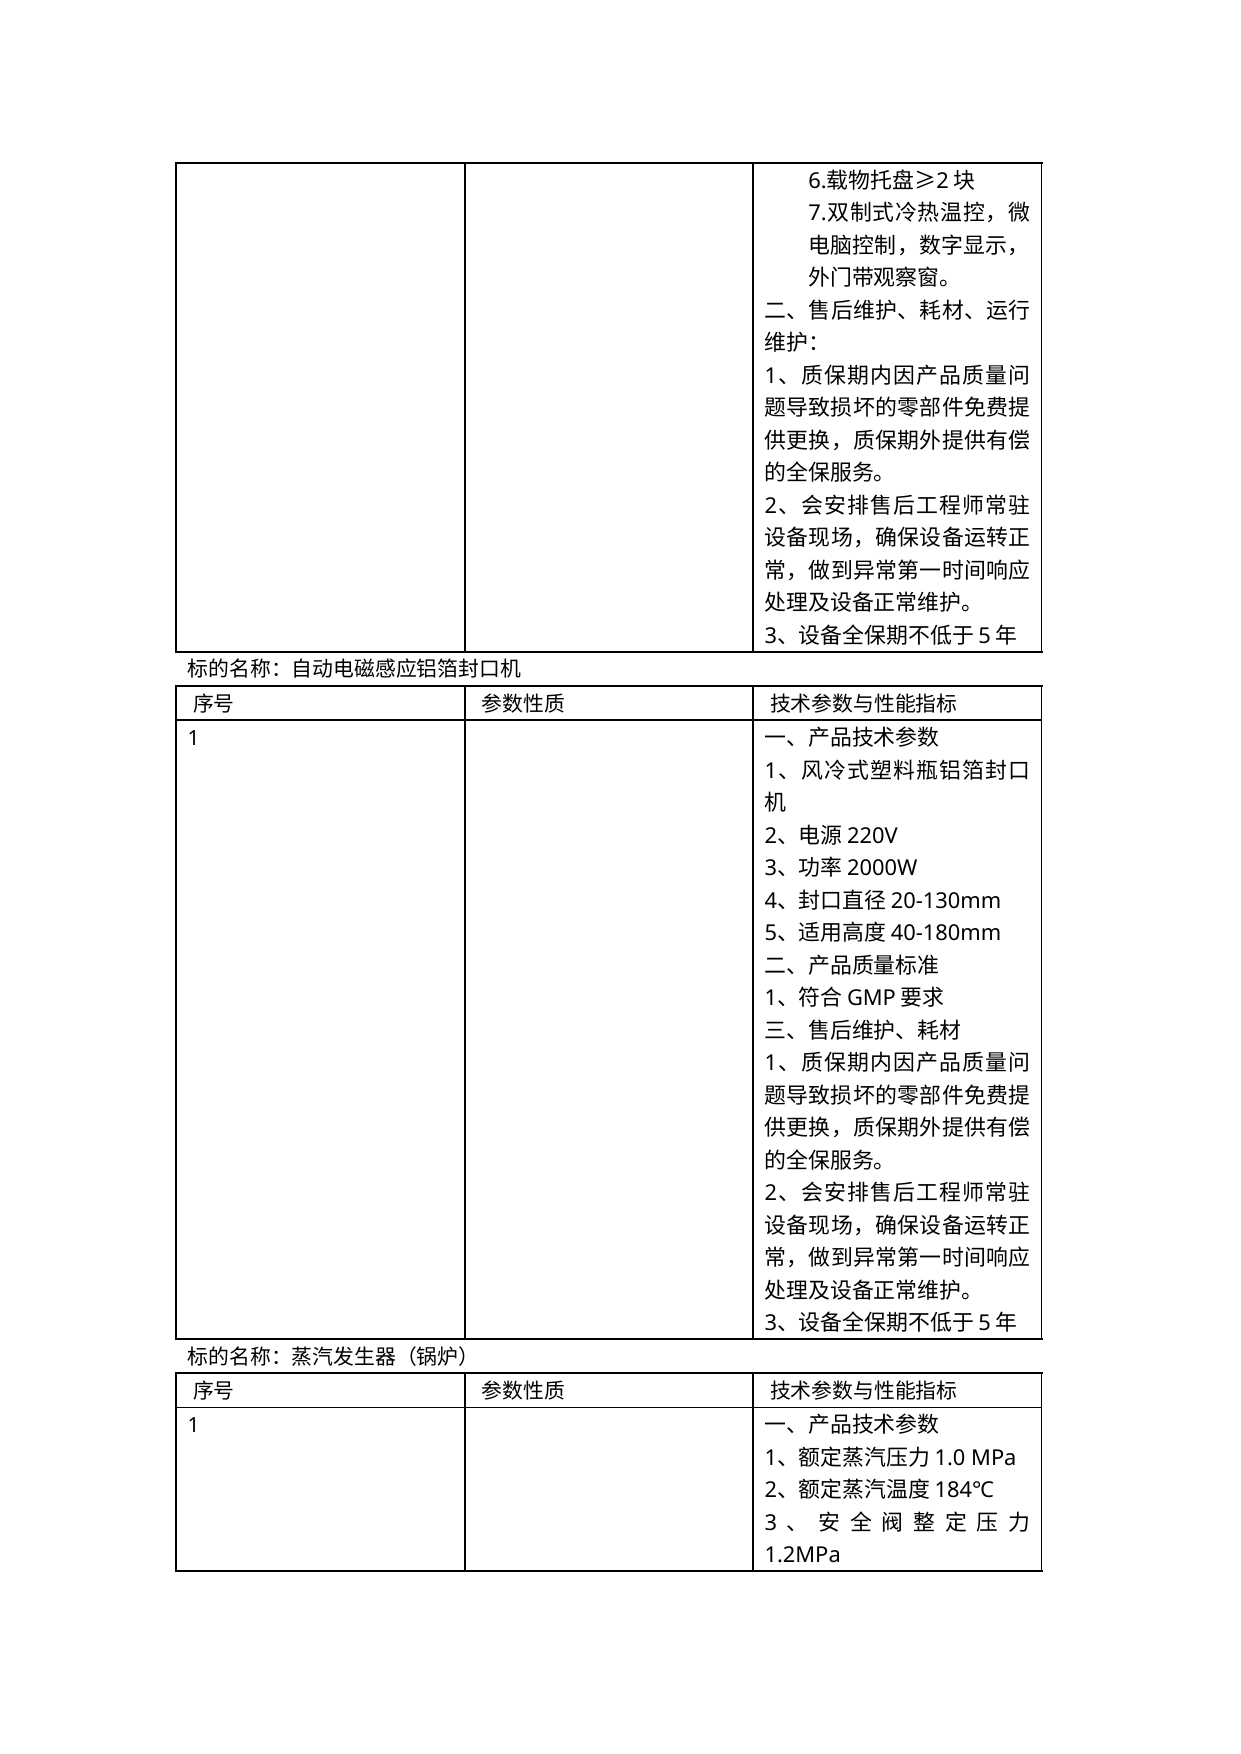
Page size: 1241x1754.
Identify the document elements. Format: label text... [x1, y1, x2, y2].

table_cell 1 [177, 721, 464, 1338]
table_cell 1 [177, 164, 464, 651]
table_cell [754, 164, 1041, 651]
table_header 序号 [177, 687, 464, 719]
text 标的名称：蒸汽发生器（锅炉） [187, 1340, 1053, 1372]
table_header 参数性质 [466, 687, 752, 719]
table_cell 1 [177, 1408, 464, 1570]
table_header 序号 [177, 1374, 464, 1406]
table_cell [754, 1408, 1041, 1570]
table_cell [466, 721, 752, 1338]
table_header 参数性质 [466, 1374, 752, 1406]
table_header 技术参数与性能指标 [754, 687, 1041, 719]
table_cell [466, 1408, 752, 1570]
table_cell 一、产品技术参数 1、风冷式塑料瓶铝箔封口机 2、电源220V 3、功率2000W 4、封口直径20-130mm 5、适用高度40-180mm 二、产品质量标准 1、符合GMP要求 三、售后维护、耗材 1、质保期内因产品质量问题导致损坏的零部件免费提供更换，质保期外提供有偿的全保服务。 2、会安排售后工程师常驻设备现场，确保设备运转正常，做到异常第一时间响应处理及设备正常维护。 3、设备全保期不低于5年 [754, 721, 1041, 1338]
table_cell [466, 164, 752, 651]
table_header 技术参数与性能指标 [754, 1374, 1041, 1406]
text 标的名称：自动电磁感应铝箔封口机 [187, 653, 1053, 685]
